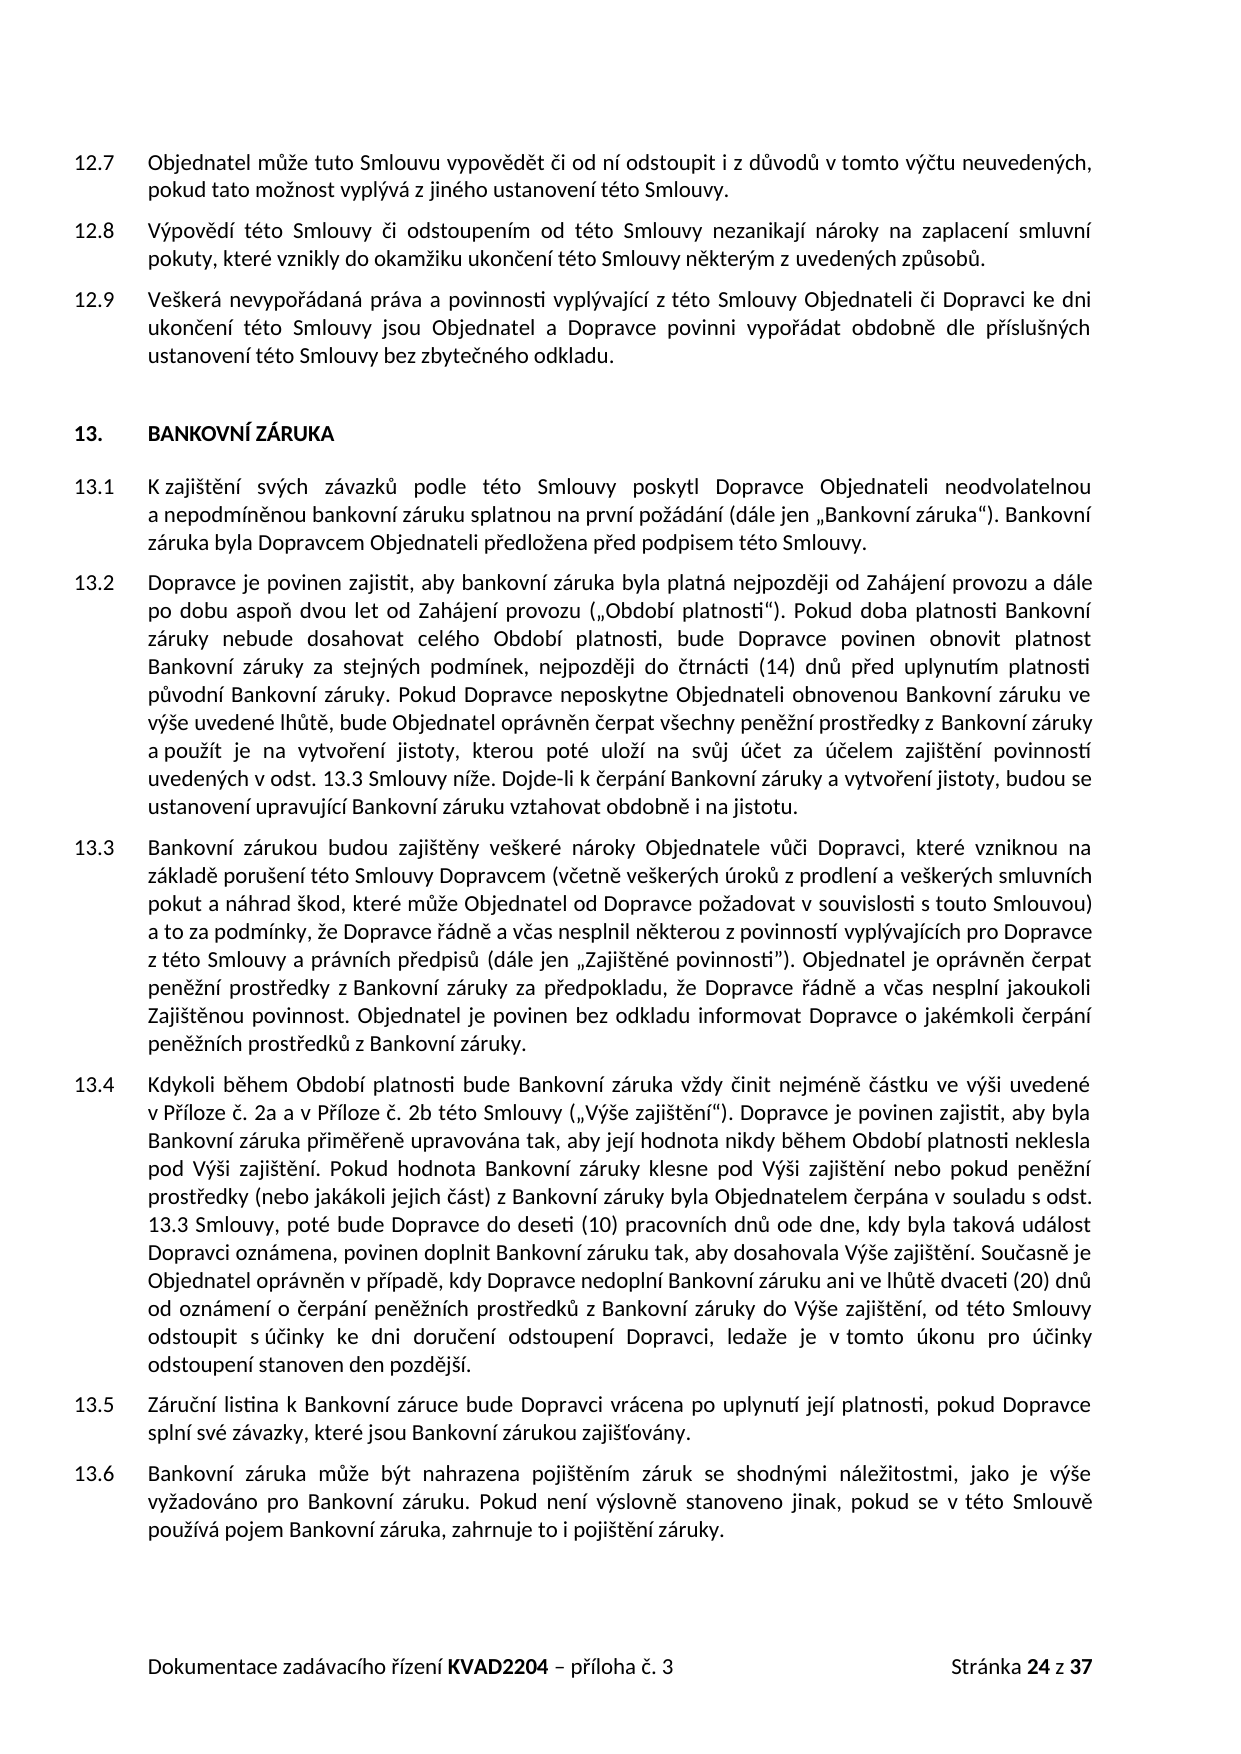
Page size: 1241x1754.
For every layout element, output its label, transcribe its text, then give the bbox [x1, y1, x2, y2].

text Kdykoli během Období platnosti bude Bankovní záruka vždy činit nejméně částku ve výši uvedené v Příloze č. 2a a v Příloze č. 2b této Smlouvy („Výše zajištění“). Dopravce je povinen zajistit, aby byla Bankovní záruka přiměřeně upravována tak, aby její hodnota nikdy během Období platnosti neklesla pod Výši zajištění. Pokud hodnota Bankovní záruky klesne pod Výši zajištění nebo pokud peněžní prostředky (nebo jakákoli jejich část) z Bankovní záruky byla Objednatelem čerpána v souladu s odst. 13.3 Smlouvy, poté bude Dopravce do deseti (10) pracovních dnů ode dne, kdy byla taková událost Dopravci oznámena, povinen doplnit Bankovní záruku tak, aby dosahovala Výše zajištění. Současně je Objednatel oprávněn v případě, kdy Dopravce nedoplní Bankovní záruku ani ve lhůtě dvaceti (20) dnů od oznámení o čerpání peněžních prostředků z Bankovní záruky do Výše zajištění, od této Smlouvy odstoupit s účinky ke dni doručení odstoupení Dopravci, ledaže je v tomto úkonu pro účinky odstoupení stanoven den pozdější. [74, 1070, 1093, 1378]
text Bankovní zárukou budou zajištěny veškeré nároky Objednatele vůči Dopravci, které vzniknou na základě porušení této Smlouvy Dopravcem (včetně veškerých úroků z prodlení a veškerých smluvních pokut a náhrad škod, které může Objednatel od Dopravce požadovat v souvislosti s touto Smlouvou) a to za podmínky, že Dopravce řádně a včas nesplnil některou z povinností vyplývajících pro Dopravce z této Smlouvy a právních předpisů (dále jen „Zajištěné povinnosti”). Objednatel je oprávněn čerpat peněžní prostředky z Bankovní záruky za předpokladu, že Dopravce řádně a včas nesplní jakoukoli Zajištěnou povinnost. Objednatel je povinen bez odkladu informovat Dopravce o jakémkoli čerpání peněžních prostředků z Bankovní záruky. [74, 833, 1093, 1057]
text Objednatel může tuto Smlouvu vypovědět či od ní odstoupit i z důvodů v tomto výčtu neuvedených, pokud tato možnost vyplývá z jiného ustanovení této Smlouvy. [74, 148, 1093, 204]
text Dopravce je povinen zajistit, aby bankovní záruka byla platná nejpozději od Zahájení provozu a dále po dobu aspoň dvou let od Zahájení provozu („Období platnosti“). Pokud doba platnosti Bankovní záruky nebude dosahovat celého Období platnosti, bude Dopravce povinen obnovit platnost Bankovní záruky za stejných podmínek, nejpozději do čtrnácti (14) dnů před uplynutím platnosti původní Bankovní záruky. Pokud Dopravce neposkytne Objednateli obnovenou Bankovní záruku ve výše uvedené lhůtě, bude Objednatel oprávněn čerpat všechny peněžní prostředky z Bankovní záruky a použít je na vytvoření jistoty, kterou poté uloží na svůj účet za účelem zajištění povinností uvedených v odst. 13.3 Smlouvy níže. Dojde-li k čerpání Bankovní záruky a vytvoření jistoty, budou se ustanovení upravující Bankovní záruku vztahovat obdobně i na jistotu. [74, 568, 1093, 821]
subtitle Bankovní záruka [74, 419, 1093, 447]
text Výpovědí této Smlouvy či odstoupením od této Smlouvy nezanikají nároky na zaplacení smluvní pokuty, které vznikly do okamžiku ukončení této Smlouvy některým z uvedených způsobů. [74, 216, 1093, 272]
text Bankovní záruka může být nahrazena pojištěním záruk se shodnými náležitostmi, jako je výše vyžadováno pro Bankovní záruku. Pokud není výslovně stanoveno jinak, pokud se v této Smlouvě používá pojem Bankovní záruka, zahrnuje to i pojištění záruky. [74, 1459, 1093, 1543]
text Veškerá nevypořádaná práva a povinnosti vyplývající z této Smlouvy Objednateli či Dopravci ke dni ukončení této Smlouvy jsou Objednatel a Dopravce povinni vypořádat obdobně dle příslušných ustanovení této Smlouvy bez zbytečného odkladu. [74, 285, 1093, 369]
text Záruční listina k Bankovní záruce bude Dopravci vrácena po uplynutí její platnosti, pokud Dopravce splní své závazky, které jsou Bankovní zárukou zajišťovány. [74, 1390, 1093, 1446]
text K zajištění svých závazků podle této Smlouvy poskytl Dopravce Objednateli neodvolatelnou a nepodmíněnou bankovní záruku splatnou na první požádání (dále jen „Bankovní záruka“). Bankovní záruka byla Dopravcem Objednateli předložena před podpisem této Smlouvy. [74, 472, 1093, 556]
